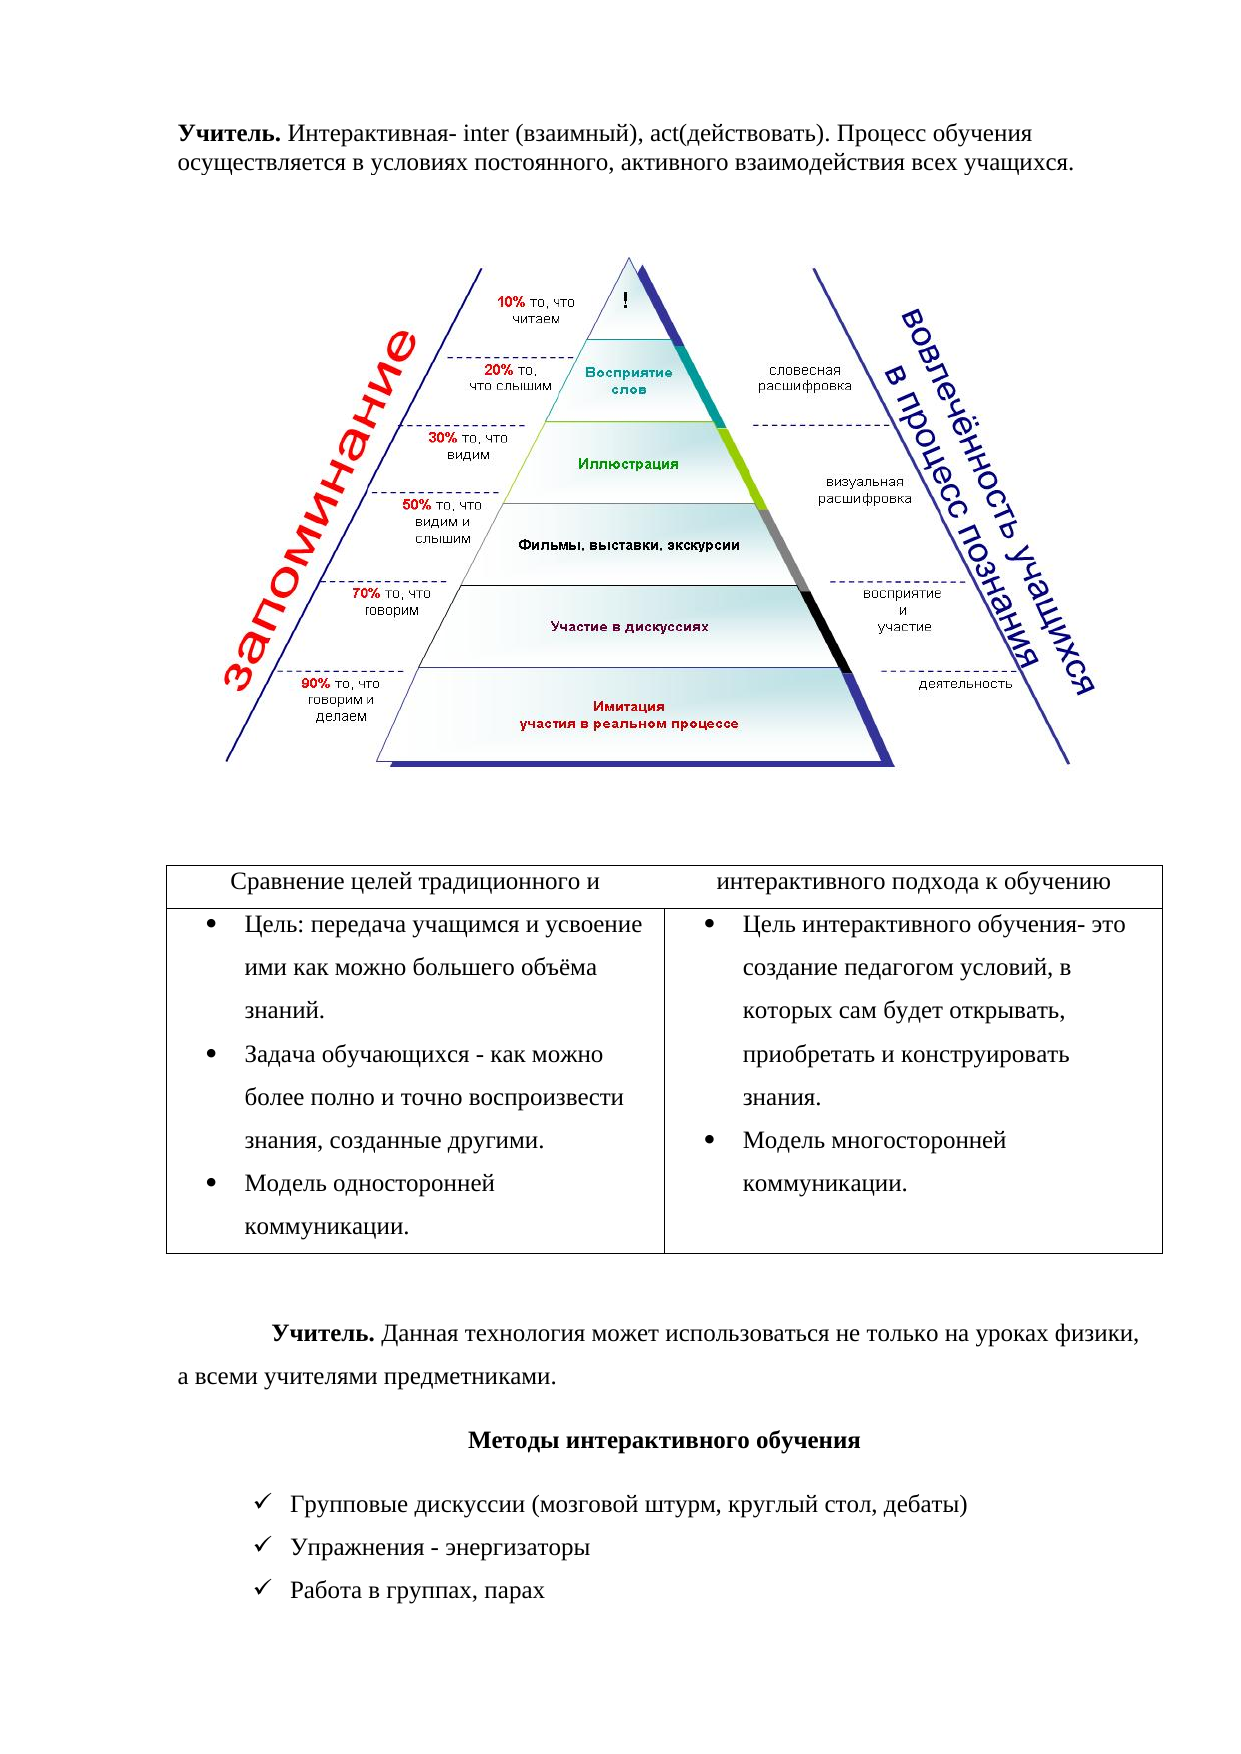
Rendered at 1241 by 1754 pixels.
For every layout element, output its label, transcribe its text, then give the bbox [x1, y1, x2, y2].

table_cell Цель интерактивного обучения- это создание педагогом условий, в которых сам будет открывать, приобретать и конструировать знания. Модель многосторонней коммуникации. [665, 909, 1162, 1253]
picture [177, 175, 1132, 845]
list Упражнения - энергизаторы [252, 1532, 1152, 1561]
table_header Сравнение целей традиционного и [167, 866, 664, 908]
list Работа в группах, парах [252, 1575, 1152, 1604]
list Групповые дискуссии (мозговой штурм, круглый стол, дебаты) [252, 1489, 1152, 1518]
table_cell Цель: передача учащимся и усвоение ими как можно большего объёма знаний. Задача обучающихся - как можно более полно и точно воспроизвести знания, созданные другими. Модель односторонней коммуникации. [167, 909, 664, 1253]
text Методы интерактивного обучения [177, 1425, 1152, 1454]
table_header интерактивного подхода к обучению [664, 866, 1162, 908]
text Учитель. Данная технология может использоваться не только на уроках физики, а всеми учителями предметниками. [177, 1318, 1152, 1390]
